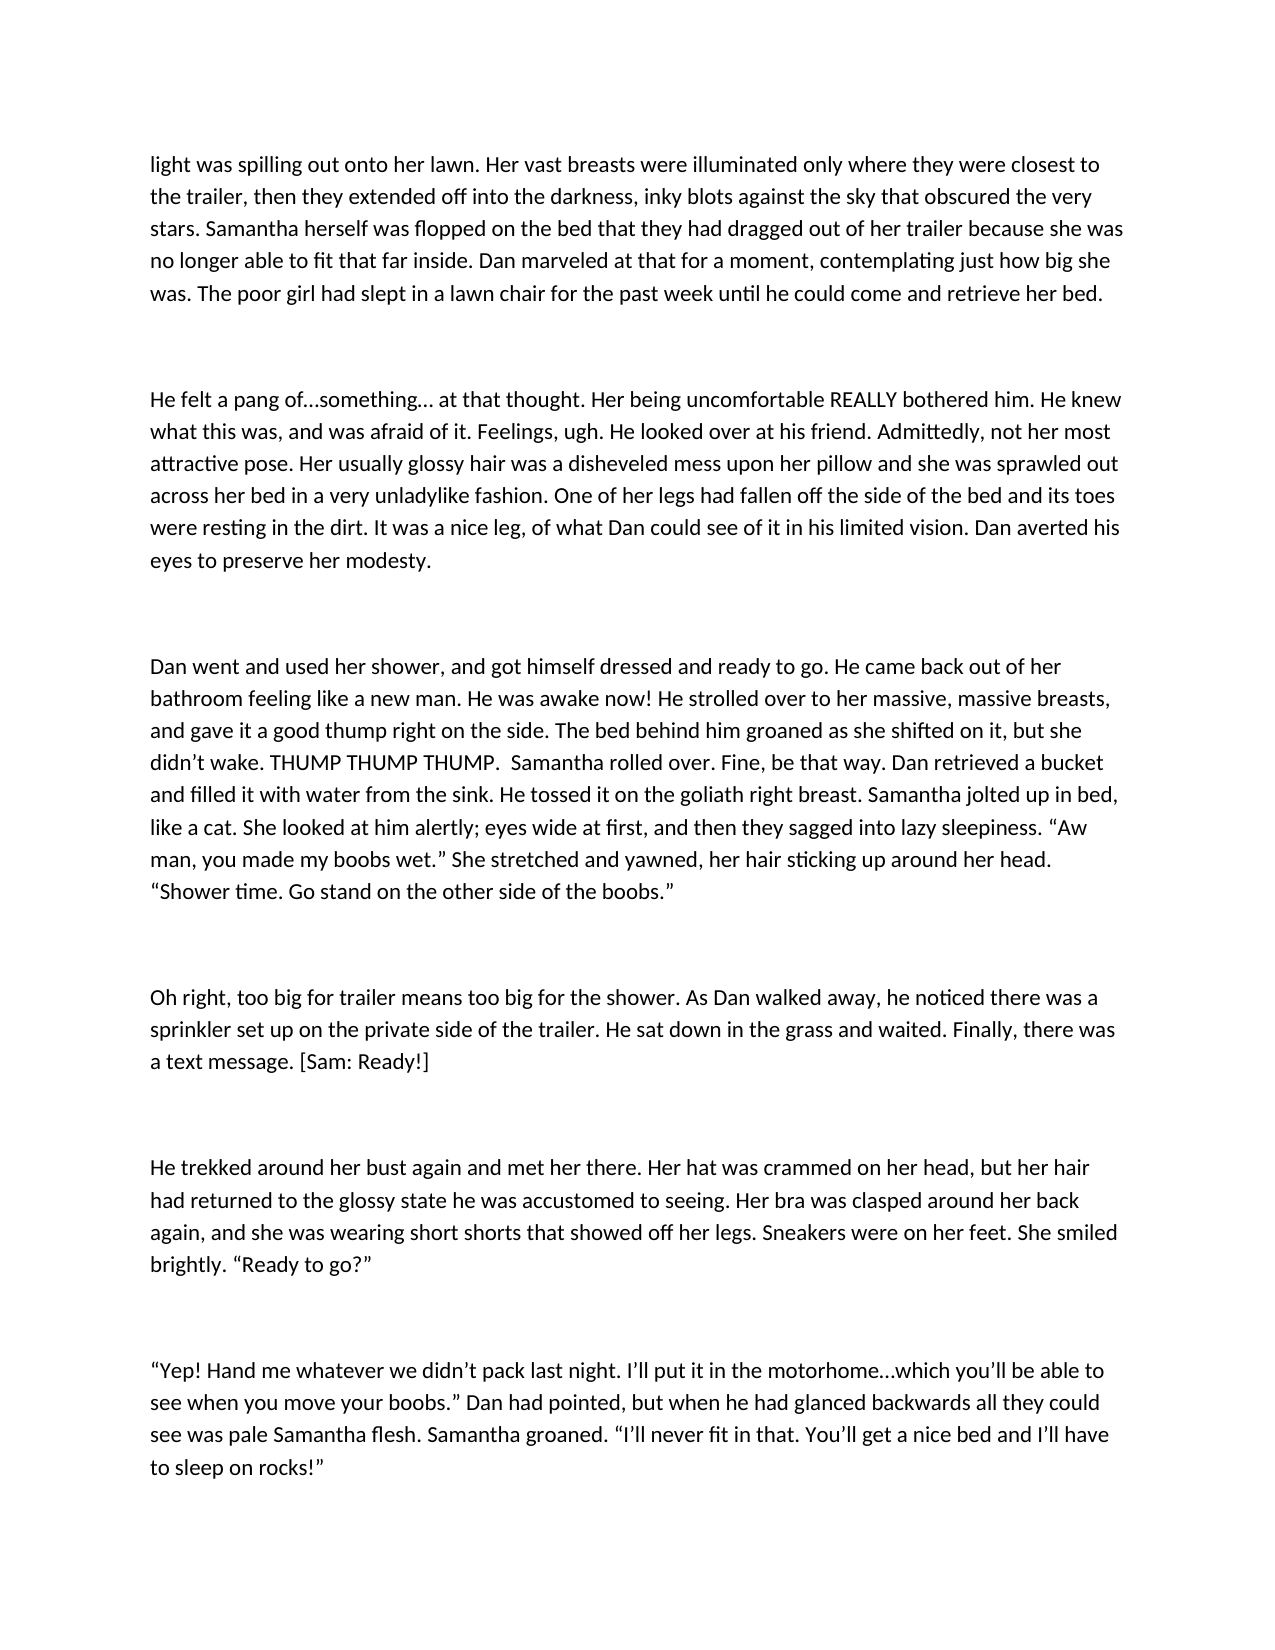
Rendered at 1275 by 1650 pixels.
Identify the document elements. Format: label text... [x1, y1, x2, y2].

text He trekked around her bust again and met her there. Her hat was crammed on her head, but her hair had returned to the glossy state he was accustomed to seeing. Her bra was clasped around her back again, and she was wearing short shorts that showed off her legs. Sneakers were on her feet. She smiled brightly. “Ready to go?” [150, 1153, 1125, 1278]
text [150, 150, 1125, 307]
text “Yep! Hand me whatever we didn’t pack last night. I’ll put it in the motorhome…which you’ll be able to see when you move your boobs.” Dan had pointed, but when he had glanced backwards all they could see was pale Samantha flesh. Samantha groaned. “I’ll never fit in that. You’ll get a nice bed and I’ll have to sleep on rocks!” [150, 1356, 1125, 1481]
text He felt a pang of…something… at that thought. Her being uncomfortable REALLY bothered him. He knew what this was, and was afraid of it. Feelings, ugh. He looked over at his friend. Admittedly, not her most attractive pose. Her usually glossy hair was a disheveled mess upon her pillow and she was sprawled out across her bed in a very unladylike fashion. One of her legs had fallen off the side of the bed and its toes were resting in the dirt. It was a nice leg, of what Dan could see of it in his limited vision. Dan averted his eyes to preserve her modesty. [150, 385, 1125, 574]
text Dan went and used her shower, and got himself dressed and ready to go. He came back out of her bathroom feeling like a new man. He was awake now! He strolled over to her massive, massive breasts, and gave it a good thump right on the side. The bed behind him groaned as she shifted on it, but she didn’t wake. THUMP THUMP THUMP. Samantha rolled over. Fine, be that way. Dan retrieved a bucket and filled it with water from the sink. He tossed it on the goliath right breast. Samantha jolted up in bed, like a cat. She looked at him alertly; eyes wide at first, and then they sagged into lazy sleepiness. “Aw man, you made my boobs wet.” She stretched and yawned, her hair sticking up around her head. “Shower time. Go stand on the other side of the boobs.” [150, 652, 1125, 905]
text Oh right, too big for trailer means too big for the shower. As Dan walked away, he noticed there was a sprinkler set up on the private side of the trailer. He sat down in the grass and waited. Finally, there was a text message. [Sam: Ready!] [150, 983, 1125, 1076]
